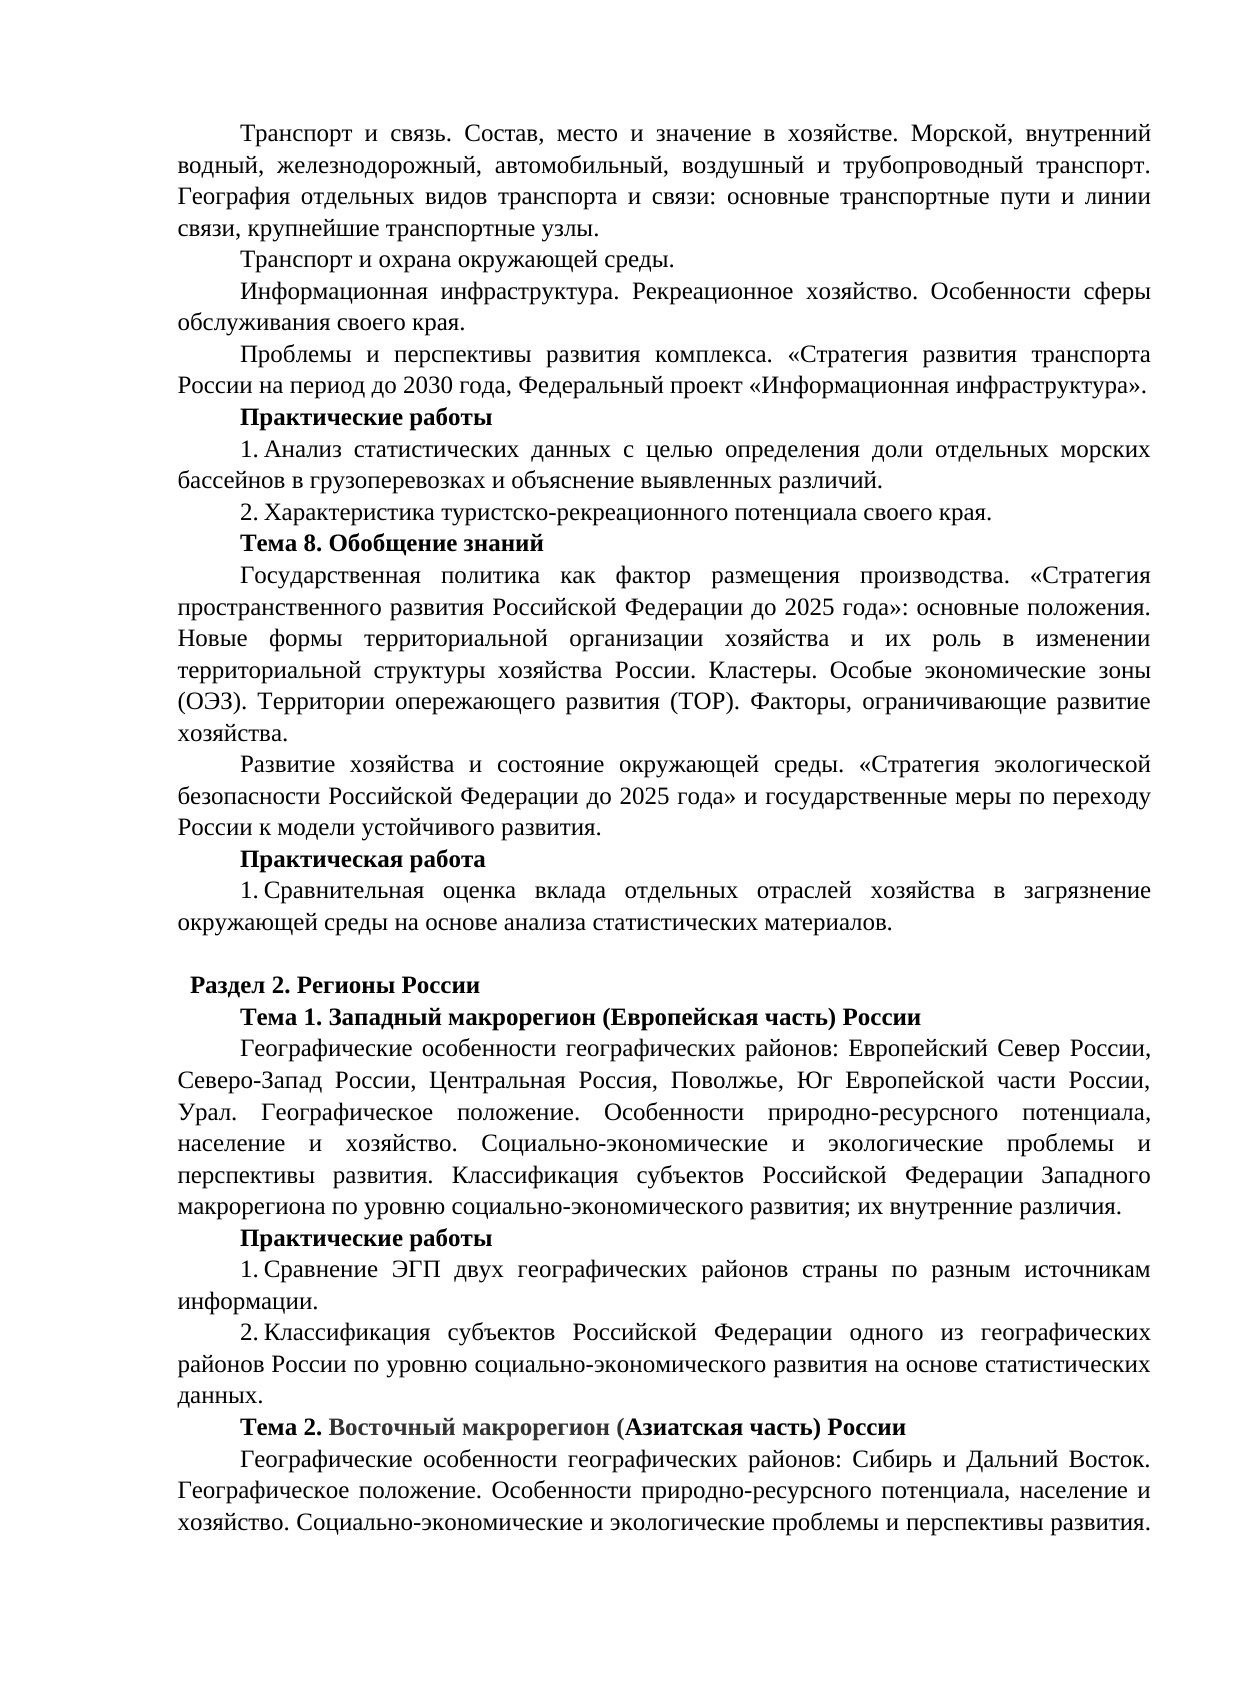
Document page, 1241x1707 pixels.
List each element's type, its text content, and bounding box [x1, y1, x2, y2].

text 1. Сравнение ЭГП двух географических районов страны по разным источникам информации. [177, 1254, 1152, 1315]
text Проблемы и перспективы развития комплекса. «Стратегия развития транспорта России на период до 2030 года, Федеральный проект «Информационная инфраструктура». [177, 339, 1152, 399]
text Транспорт и связь. Состав, место и значение в хозяйстве. Морской, внутренний водный, железнодорожный, автомобильный, воздушный и трубопроводный транспорт. География отдельных видов транспорта и связи: основные транспортные пути и линии связи, крупнейшие транспортные узлы. [177, 118, 1152, 242]
text Тема 2. Восточный макрорегион (Азиатская часть) России [177, 1412, 1152, 1441]
text Транспорт и охрана окружающей среды. [177, 244, 1152, 273]
text Раздел 2. Регионы России [190, 970, 1152, 999]
text Практические работы [177, 402, 1152, 431]
text Практическая работа [177, 844, 1152, 873]
text Тема 1. Западный макрорегион (Европейская часть) России [177, 1002, 1152, 1031]
text Информационная инфраструктура. Рекреационное хозяйство. Особенности сферы обслуживания своего края. [177, 276, 1152, 336]
text Развитие хозяйства и состояние окружающей среды. «Стратегия экологической безопасности Российской Федерации до 2025 года» и государственные меры по переходу России к модели устойчивого развития. [177, 749, 1152, 841]
text 2. Характеристика туристско-рекреационного потенциала своего края. [177, 497, 1152, 526]
text 2. Классификация субъектов Российской Федерации одного из географических районов России по уровню социально-экономического развития на основе статистических данных. [177, 1317, 1152, 1409]
text Практические работы [177, 1223, 1152, 1252]
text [177, 1444, 1152, 1536]
text 1. Анализ статистических данных с целью определения доли отдельных морских бассейнов в грузоперевозках и объяснение выявленных различий. [177, 434, 1152, 494]
text Государственная политика как фактор размещения производства. «Стратегия пространственного развития Российской Федерации до 2025 года»: основные положения. Новые формы территориальной организации хозяйства и их роль в изменении территориальной структуры хозяйства России. Кластеры. Особые экономические зоны (ОЭЗ). Территории опережающего развития (ТОР). Факторы, ограничивающие развитие хозяйства. [177, 560, 1152, 747]
text Тема 8. Обобщение знаний [177, 528, 1152, 557]
text Географические особенности географических районов: Европейский Север России, Северо-Запад России, Центральная Россия, Поволжье, Юг Европейской части России, Урал. Географическое положение. Особенности природно-ресурсного потенциала, население и хозяйство. Социально-экономические и экологические проблемы и перспективы развития. Классификация субъектов Российской Федерации Западного макрорегиона по уровню социально-экономического развития; их внутренние различия. [177, 1033, 1152, 1220]
text 1. Сравнительная оценка вклада отдельных отраслей хозяйства в загрязнение окружающей среды на основе анализа статистических материалов. [177, 876, 1152, 936]
